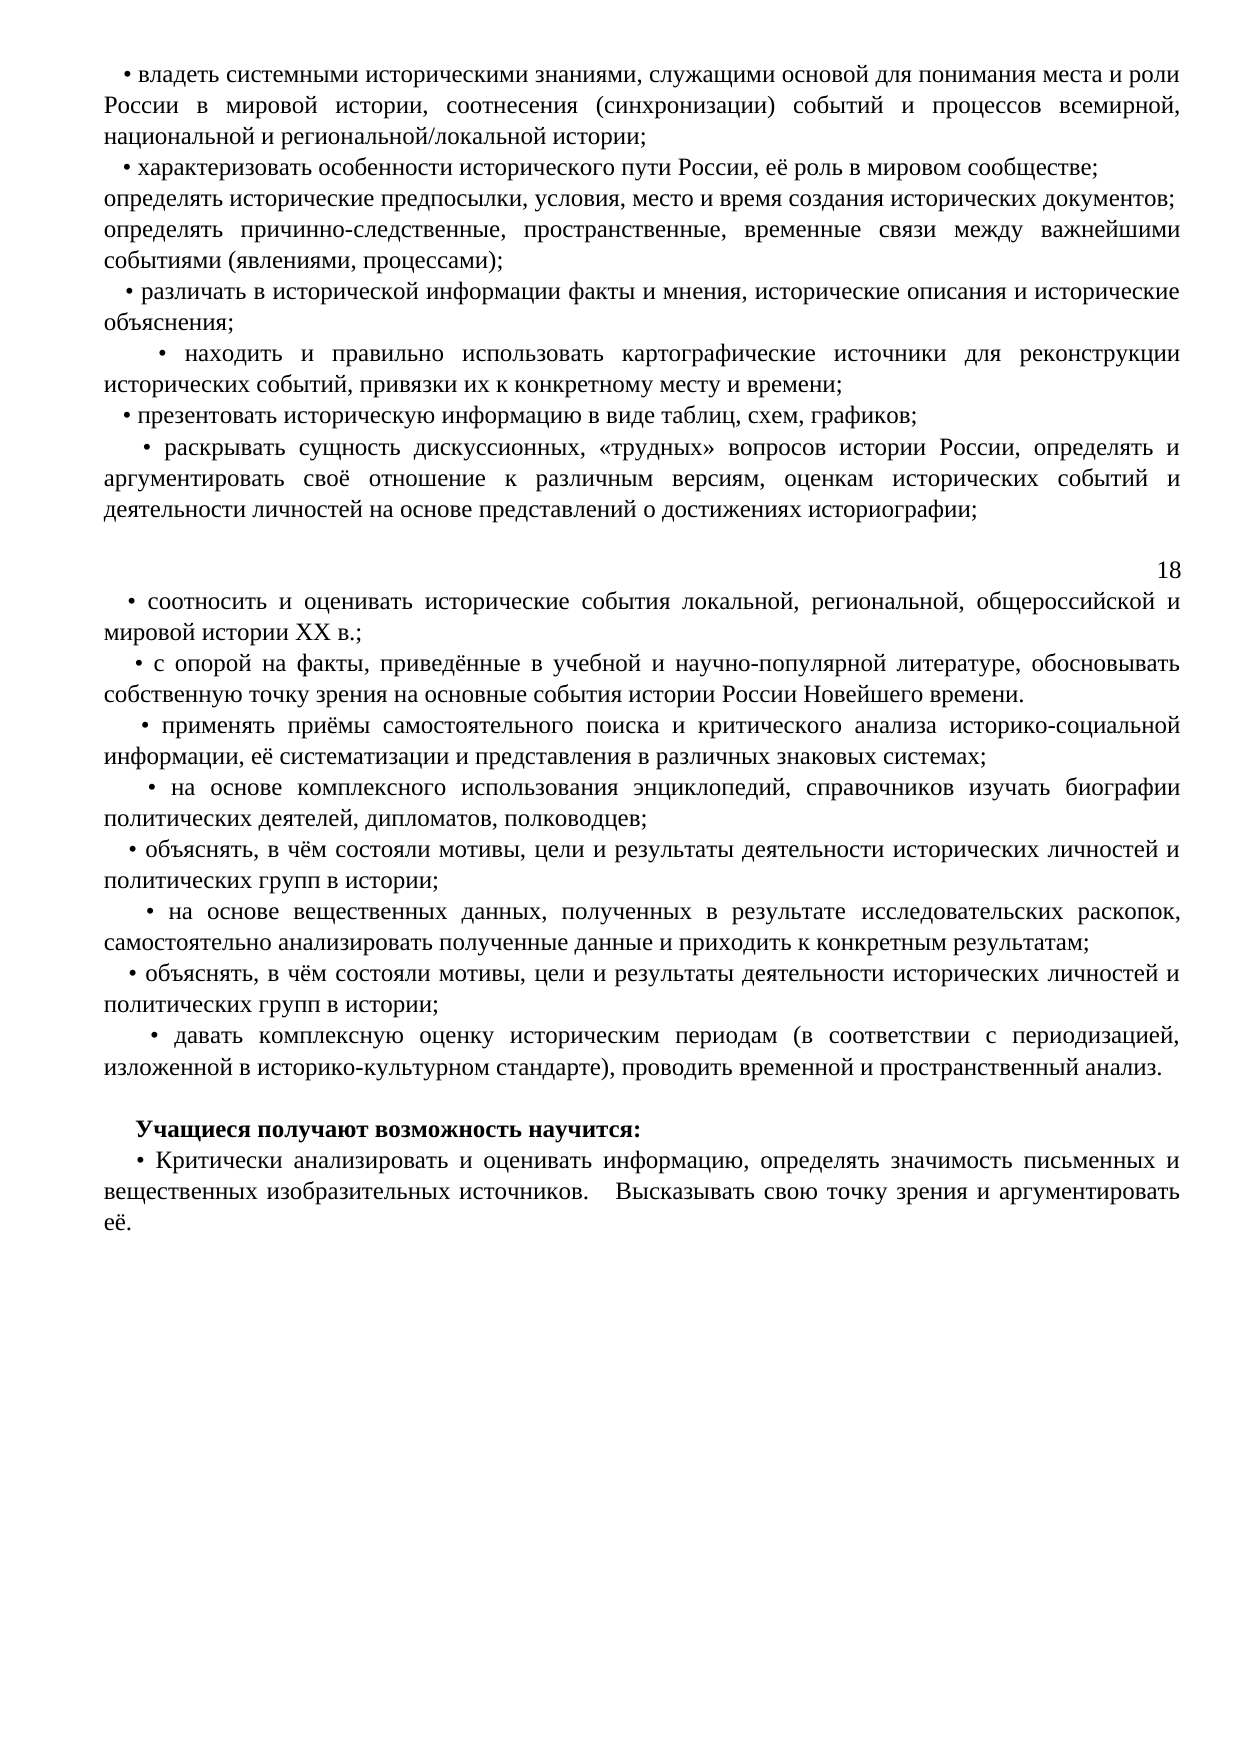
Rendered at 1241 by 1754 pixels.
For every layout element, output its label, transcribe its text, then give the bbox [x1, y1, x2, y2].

text • применять приёмы самостоятельного поиска и критического анализа историко-социальной информации, её систематизации и представления в различных знаковых системах; [103, 710, 1181, 770]
text • характеризовать особенности исторического пути России, её роль в мировом сообществе; [103, 152, 1181, 181]
text • с опорой на факты, приведённые в учебной и научно-популярной литературе, обосновывать собственную точку зрения на основные события истории России Новейшего времени. [103, 648, 1181, 708]
text определять причинно-следственные, пространственные, временные связи между важнейшими событиями (явлениями, процессами); [103, 214, 1181, 274]
text • объяснять, в чём состояли мотивы, цели и результаты деятельности исторических личностей и политических групп в истории; [103, 834, 1181, 894]
text • на основе комплексного использования энциклопедий, справочников изучать биографии политических деятелей, дипломатов, полководцев; [103, 772, 1181, 832]
text 18 [103, 555, 1181, 584]
text • Критически анализировать и оценивать информацию, определять значимость письменных и вещественных изобразительных источников. Высказывать свою точку зрения и аргументировать её. [103, 1145, 1181, 1236]
text • объяснять, в чём состояли мотивы, цели и результаты деятельности исторических личностей и политических групп в истории; [103, 958, 1181, 1018]
text Учащиеся получают возможность научится: [103, 1114, 1181, 1142]
text определять исторические предпосылки, условия, место и время создания исторических документов; [103, 183, 1181, 212]
text • находить и правильно использовать картографические источники для реконструкции исторических событий, привязки их к конкретному месту и времени; [103, 338, 1181, 398]
text • соотносить и оценивать исторические события локальной, региональной, общероссийской и мировой истории XX в.; [103, 586, 1181, 646]
text • различать в исторической информации факты и мнения, исторические описания и исторические объяснения; [103, 276, 1181, 336]
text • раскрывать сущность дискуссионных, «трудных» вопросов истории России, определять и аргументировать своё отношение к различным версиям, оценкам исторических событий и деятельности личностей на основе представлений о достижениях историографии; [103, 432, 1181, 522]
text • презентовать историческую информацию в виде таблиц, схем, графиков; [103, 401, 1181, 429]
text • владеть системными историческими знаниями, служащими основой для понимания места и роли России в мировой истории, соотнесения (синхронизации) событий и процессов всемирной, национальной и региональной/локальной истории; [103, 59, 1181, 150]
text • на основе вещественных данных, полученных в результате исследовательских раскопок, самостоятельно анализировать полученные данные и приходить к конкретным результатам; [103, 896, 1181, 956]
text • давать комплексную оценку историческим периодам (в соответствии с периодизацией, изложенной в историко-культурном стандарте), проводить временной и пространственный анализ. [103, 1021, 1181, 1080]
